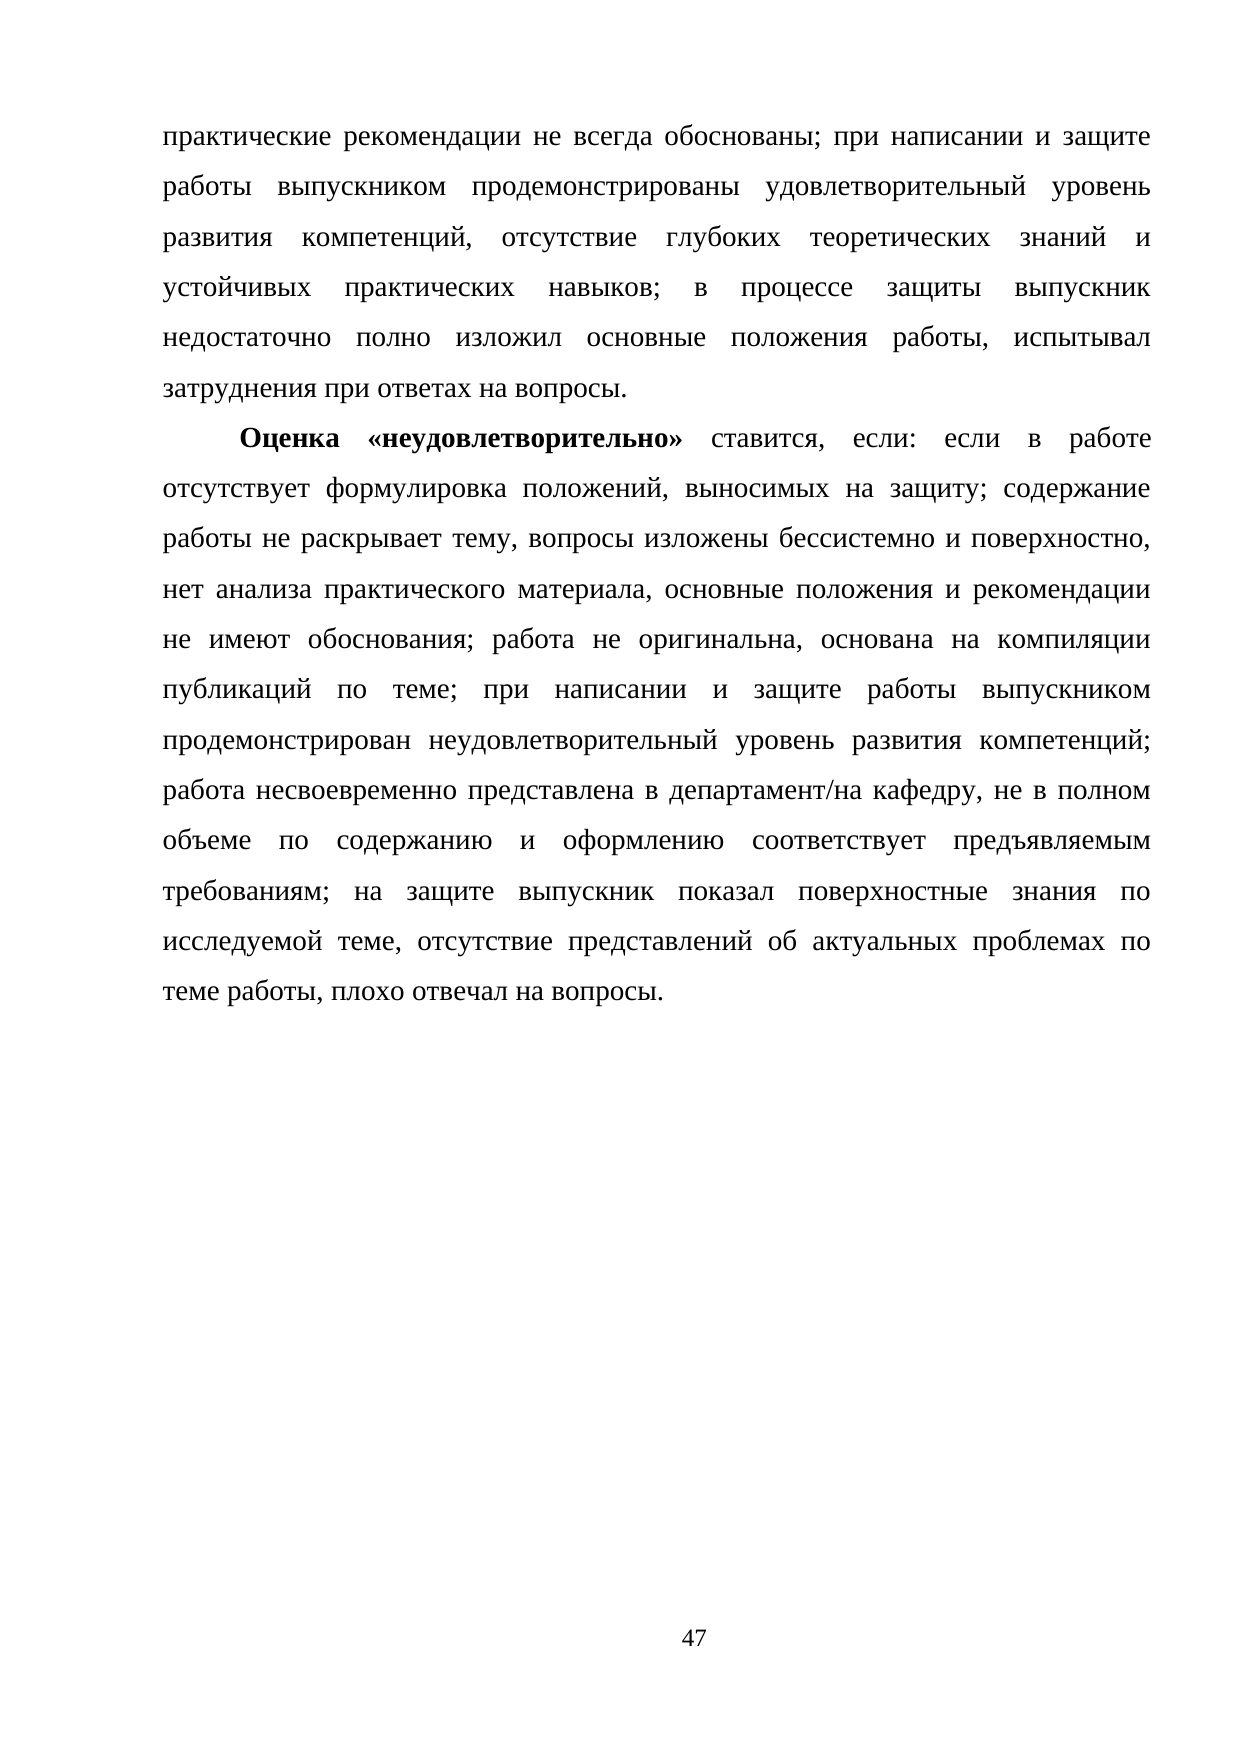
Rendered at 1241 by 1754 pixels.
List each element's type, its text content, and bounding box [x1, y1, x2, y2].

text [162, 118, 1152, 403]
text Оценка «неудовлетворительно» ставится, если: если в работе отсутствует формулировка положений, выносимых на защиту; содержание работы не раскрывает тему, вопросы изложены бессистемно и поверхностно, нет анализа практического материала, основные положения и рекомендации не имеют обоснования; работа не оригинальна, основана на компиляции публикаций по теме; при написании и защите работы выпускником продемонстрирован неудовлетворительный уровень развития компетенций; работа несвоевременно представлена в департамент/на кафедру, не в полном объеме по содержанию и оформлению соответствует предъявляемым требованиям; на защите выпускник показал поверхностные знания по исследуемой теме, отсутствие представлений об актуальных проблемах по теме работы, плохо отвечал на вопросы. [162, 420, 1152, 1007]
